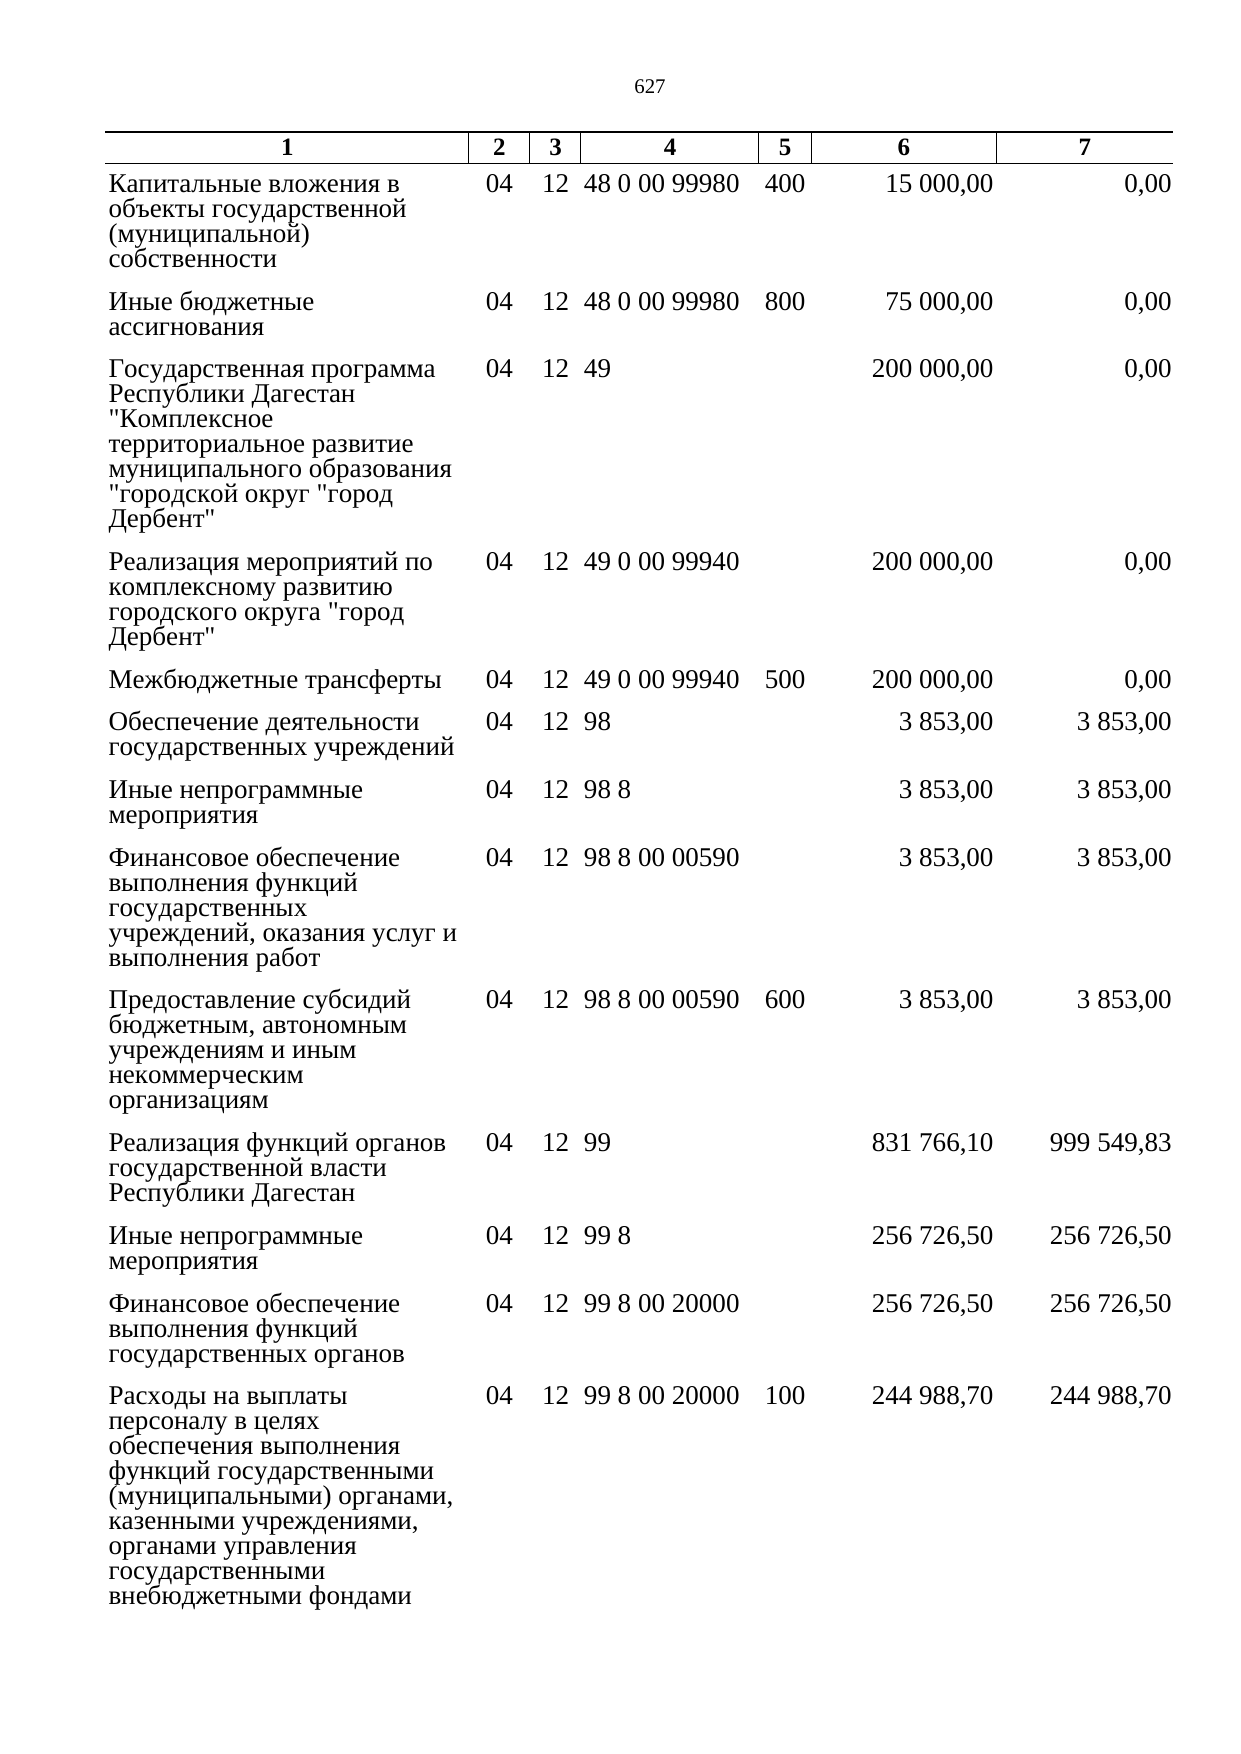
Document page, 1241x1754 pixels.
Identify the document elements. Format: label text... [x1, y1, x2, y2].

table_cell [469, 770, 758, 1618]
table_header 6 [812, 133, 996, 163]
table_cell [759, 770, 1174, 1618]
table_header 3 [530, 133, 580, 163]
table_header 5 [759, 133, 811, 163]
table_header 7 [997, 133, 1173, 163]
table_header 2 [469, 133, 529, 163]
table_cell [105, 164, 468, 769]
table_header 4 [581, 133, 758, 163]
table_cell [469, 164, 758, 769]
table_header 1 [105, 133, 468, 163]
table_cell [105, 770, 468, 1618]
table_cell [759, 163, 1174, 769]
